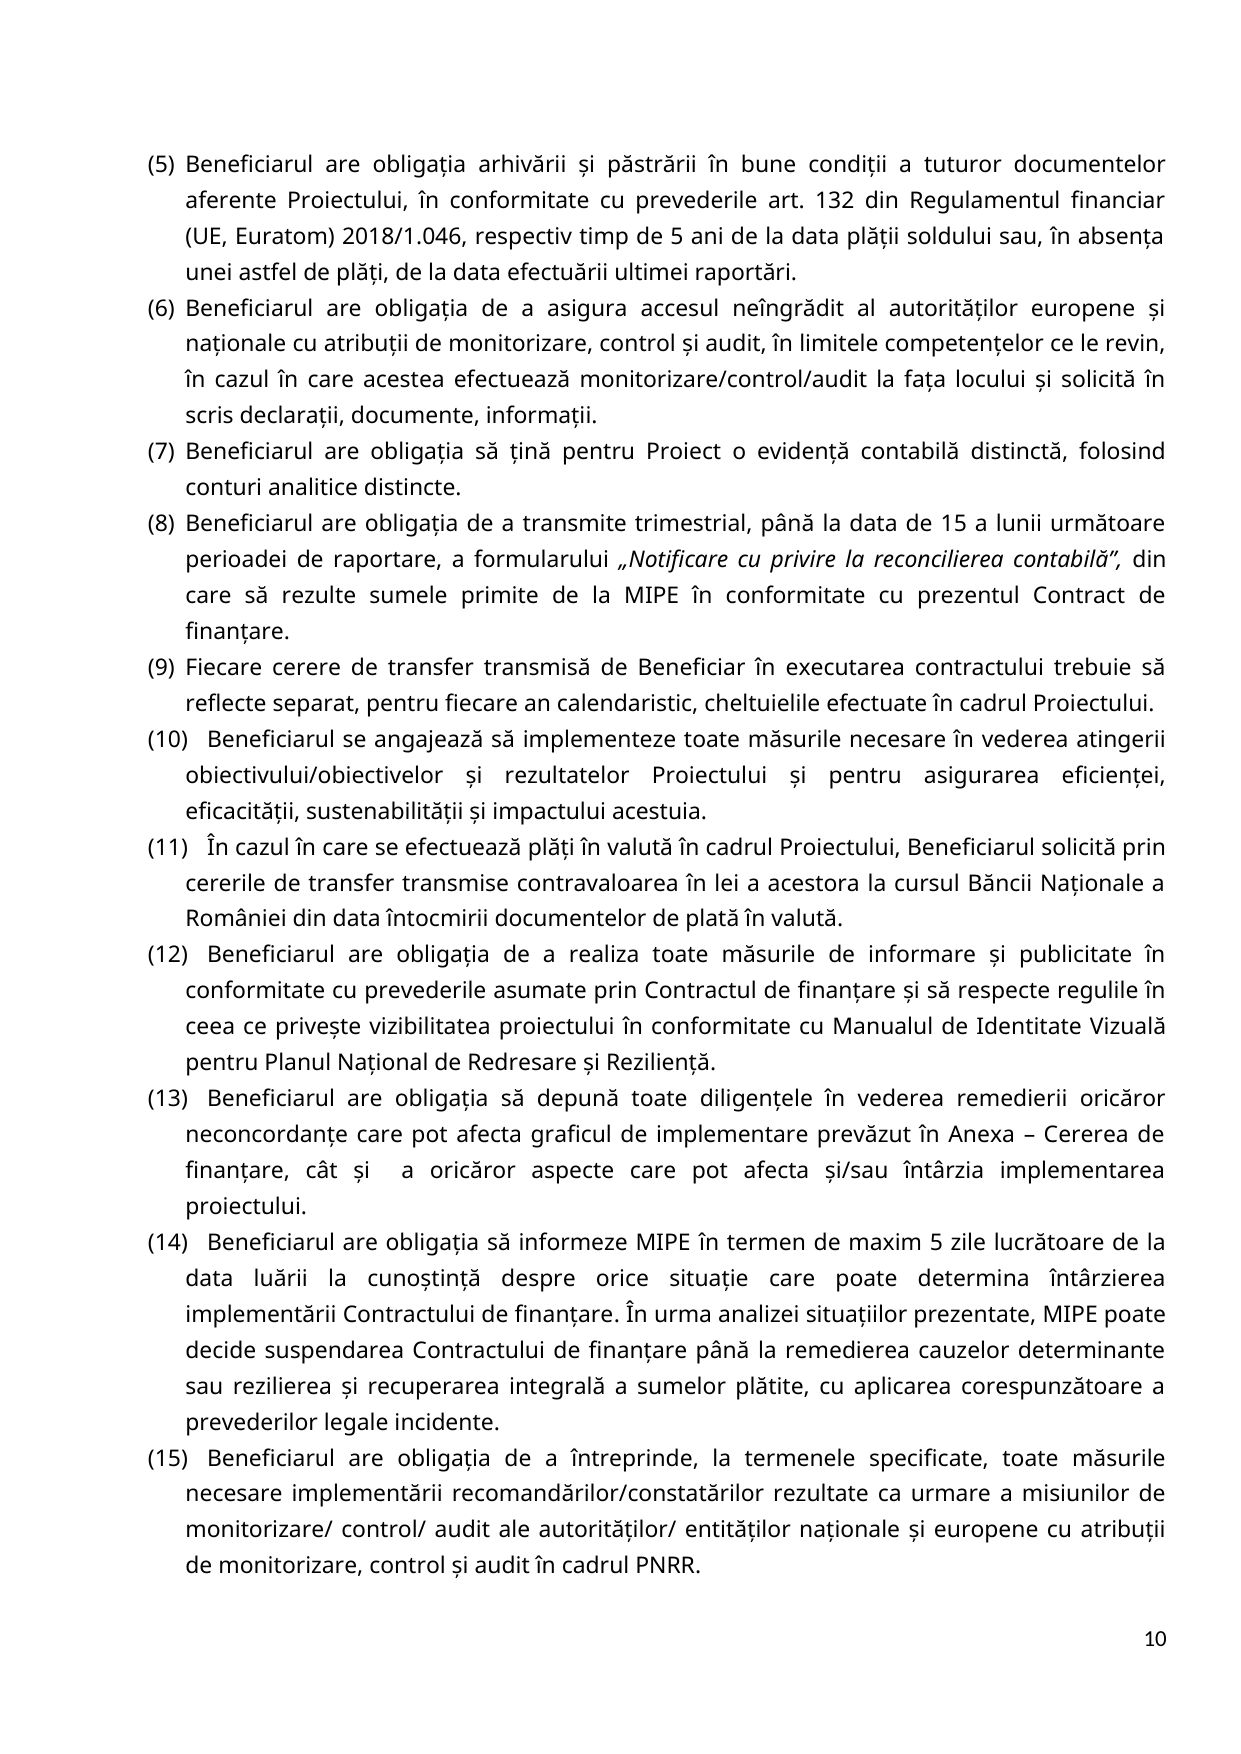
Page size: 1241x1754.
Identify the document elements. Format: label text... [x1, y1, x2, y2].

list Beneficiarul are obligația să depună toate diligențele în vederea remedierii oricăror neconcordanțe care pot afecta graficul de implementare prevăzut în Anexa – Cererea de finanțare, cât și a oricăror aspecte care pot afecta și/sau întârzia implementarea proiectului. [148, 1082, 1166, 1221]
list Beneficiarul are obligația să țină pentru Proiect o evidență contabilă distinctă, folosind conturi analitice distincte. [148, 435, 1166, 502]
list Beneficiarul se angajează să implementeze toate măsurile necesare în vederea atingerii obiectivului/obiectivelor și rezultatelor Proiectului și pentru asigurarea eficienței, eficacității, sustenabilității și impactului acestuia. [148, 723, 1166, 826]
list Beneficiarul are obligația de a transmite trimestrial, până la data de 15 a lunii următoare perioadei de raportare, a formularului „Notificare cu privire la reconcilierea contabilă”, din care să rezulte sumele primite de la MIPE în conformitate cu prezentul Contract de finanțare. [148, 507, 1166, 646]
list Beneficiarul are obligația de a realiza toate măsurile de informare și publicitate în conformitate cu prevederile asumate prin Contractul de finanțare și să respecte regulile în ceea ce privește vizibilitatea proiectului în conformitate cu Manualul de Identitate Vizuală pentru Planul Național de Redresare și Reziliență. [148, 938, 1166, 1077]
list Beneficiarul are obligația de a întreprinde, la termenele specificate, toate măsurile necesare implementării recomandărilor/constatărilor rezultate ca urmare a misiunilor de monitorizare/ control/ audit ale autorităților/ entităților naționale și europene cu atribuții de monitorizare, control și audit în cadrul PNRR. [148, 1441, 1166, 1581]
list Beneficiarul are obligația să informeze MIPE în termen de maxim 5 zile lucrătoare de la data luării la cunoștință despre orice situație care poate determina întârzierea implementării Contractului de finanțare. În urma analizei situațiilor prezentate, MIPE poate decide suspendarea Contractului de finanțare până la remedierea cauzelor determinante sau rezilierea și recuperarea integrală a sumelor plătite, cu aplicarea corespunzătoare a prevederilor legale incidente. [148, 1226, 1166, 1437]
list Beneficiarul are obligația de a asigura accesul neîngrădit al autorităților europene și naționale cu atribuții de monitorizare, control și audit, în limitele competențelor ce le revin, în cazul în care acestea efectuează monitorizare/control/audit la fața locului și solicită în scris declarații, documente, informații. [148, 291, 1166, 431]
list Fiecare cerere de transfer transmisă de Beneficiar în executarea contractului trebuie să reflecte separat, pentru fiecare an calendaristic, cheltuielile efectuate în cadrul Proiectului. [148, 651, 1166, 718]
list Beneficiarul are obligația arhivării și păstrării în bune condiții a tuturor documentelor aferente Proiectului, în conformitate cu prevederile art. 132 din Regulamentul financiar (UE, Euratom) 2018/1.046, respectiv timp de 5 ani de la data plății soldului sau, în absența unei astfel de plăți, de la data efectuării ultimei raportări. [148, 148, 1166, 287]
list În cazul în care se efectuează plăți în valută în cadrul Proiectului, Beneficiarul solicită prin cererile de transfer transmise contravaloarea în lei a acestora la cursul Băncii Naționale a României din data întocmirii documentelor de plată în valută. [148, 831, 1166, 934]
